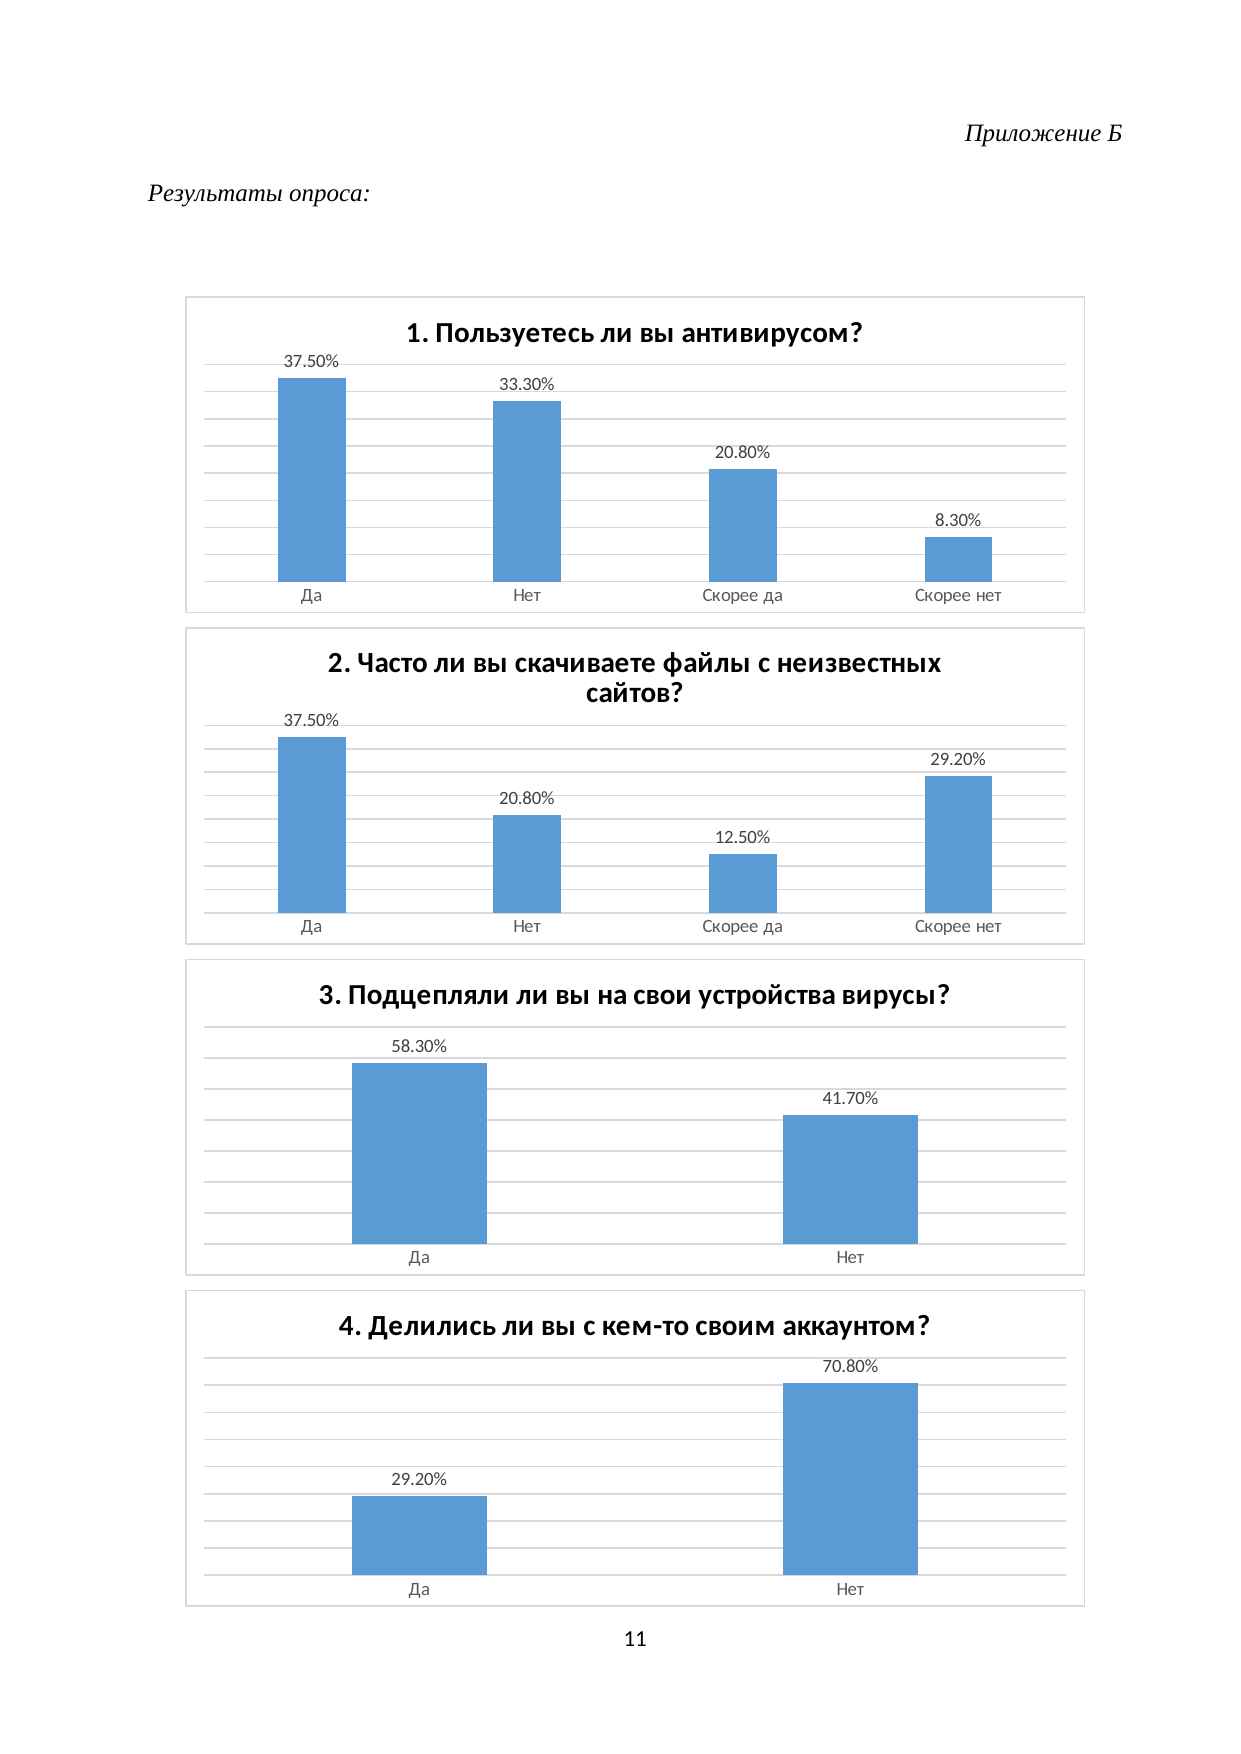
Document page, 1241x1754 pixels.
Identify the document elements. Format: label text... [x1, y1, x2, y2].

text Результаты опроса: [148, 178, 1122, 207]
text Приложение Б [148, 118, 1122, 147]
